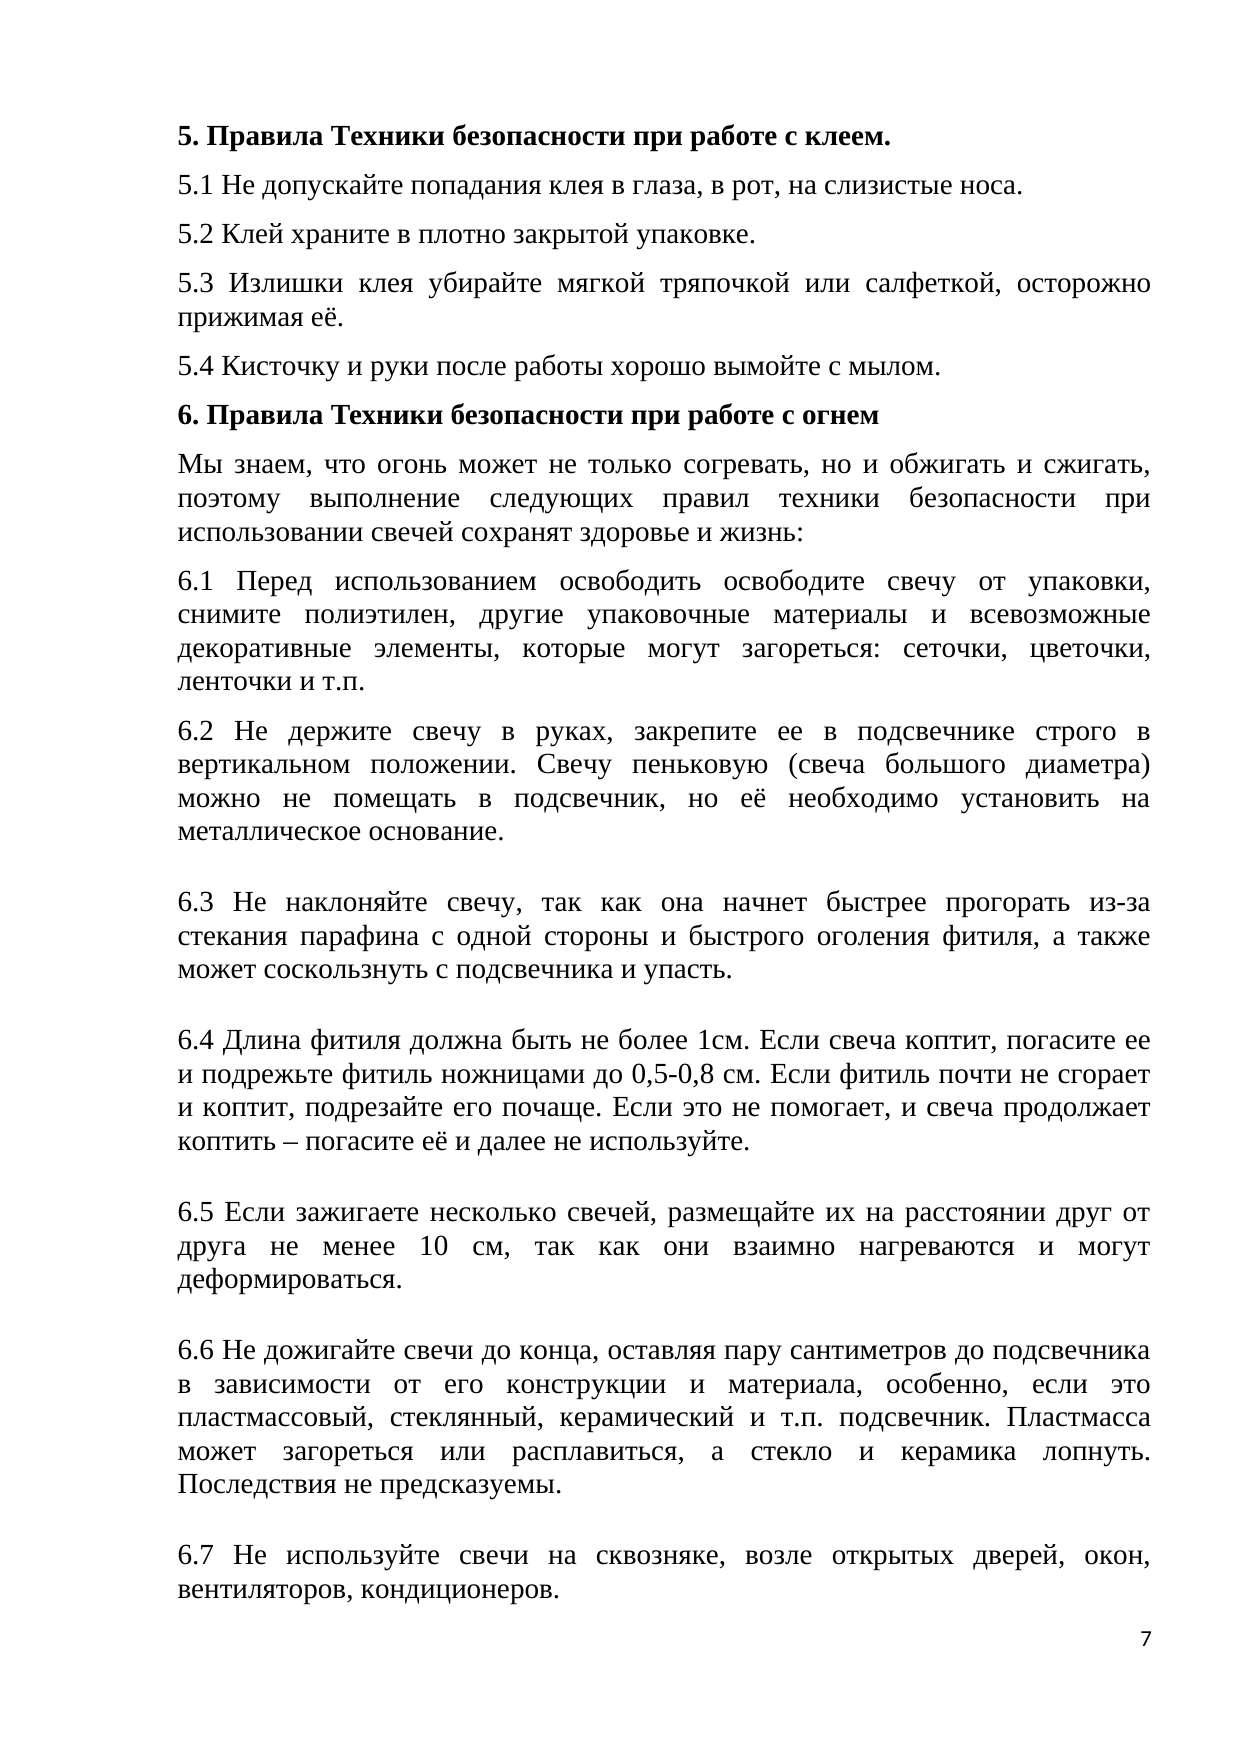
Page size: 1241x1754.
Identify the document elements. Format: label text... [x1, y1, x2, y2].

text Мы знаем, что огонь может не только согревать, но и обжигать и сжигать, поэтому выполнение следующих правил техники безопасности при использовании свечей сохранят здоровье и жизнь: [177, 447, 1152, 547]
text 6. Правила Техники безопасности при работе с огнем [177, 397, 1152, 431]
text 5.4 Кисточку и руки после работы хорошо вымойте с мылом. [177, 348, 1152, 382]
text 6.7 Не используйте свечи на сквозняке, возле открытых дверей, окон, вентиляторов, кондиционеров. [177, 1537, 1152, 1604]
text 5.1 Не допускайте попадания клея в глаза, в рот, на слизистые носа. [177, 167, 1152, 201]
text 5. Правила Техники безопасности при работе с клеем. [177, 118, 1152, 152]
text 6.3 Не наклоняйте свечу, так как она начнет быстрее прогорать из-за стекания парафина с одной стороны и быстрого оголения фитиля, а также может соскользнуть с подсвечника и упасть. [177, 884, 1152, 985]
text 6.1 Перед использованием освободить освободите свечу от упаковки, снимите полиэтилен, другие упаковочные материалы и всевозможные декоративные элементы, которые могут загореться: сеточки, цветочки, ленточки и т.п. [177, 563, 1152, 697]
text 6.2 Не держите свечу в руках, закрепите ее в подсвечнике строго в вертикальном положении. Свечу пеньковую (свеча большого диаметра) можно не помещать в подсвечник, но её необходимо установить на металлическое основание. [177, 713, 1152, 847]
text 5.3 Излишки клея убирайте мягкой тряпочкой или салфеткой, осторожно прижимая её. [177, 266, 1152, 333]
text 5.2 Клей храните в плотно закрытой упаковке. [177, 216, 1152, 250]
text 6.5 Если зажигаете несколько свечей, размещайте их на расстоянии друг от друга не менее 10 см, так как они взаимно нагреваются и могут деформироваться. [177, 1194, 1152, 1295]
text 6.4 Длина фитиля должна быть не более 1см. Если свеча коптит, погасите ее и подрежьте фитиль ножницами до 0,5-0,8 см. Если фитиль почти не сгорает и коптит, подрезайте его почаще. Если это не помогает, и свеча продолжает коптить – погасите её и далее не используйте. [177, 1022, 1152, 1157]
text 6.6 Не дожигайте свечи до конца, оставляя пару сантиметров до подсвечника в зависимости от его конструкции и материала, особенно, если это пластмассовый, стеклянный, керамический и т.п. подсвечник. Пластмасса может загореться или расплавиться, а стекло и керамика лопнуть. Последствия не предсказуемы. [177, 1332, 1152, 1500]
